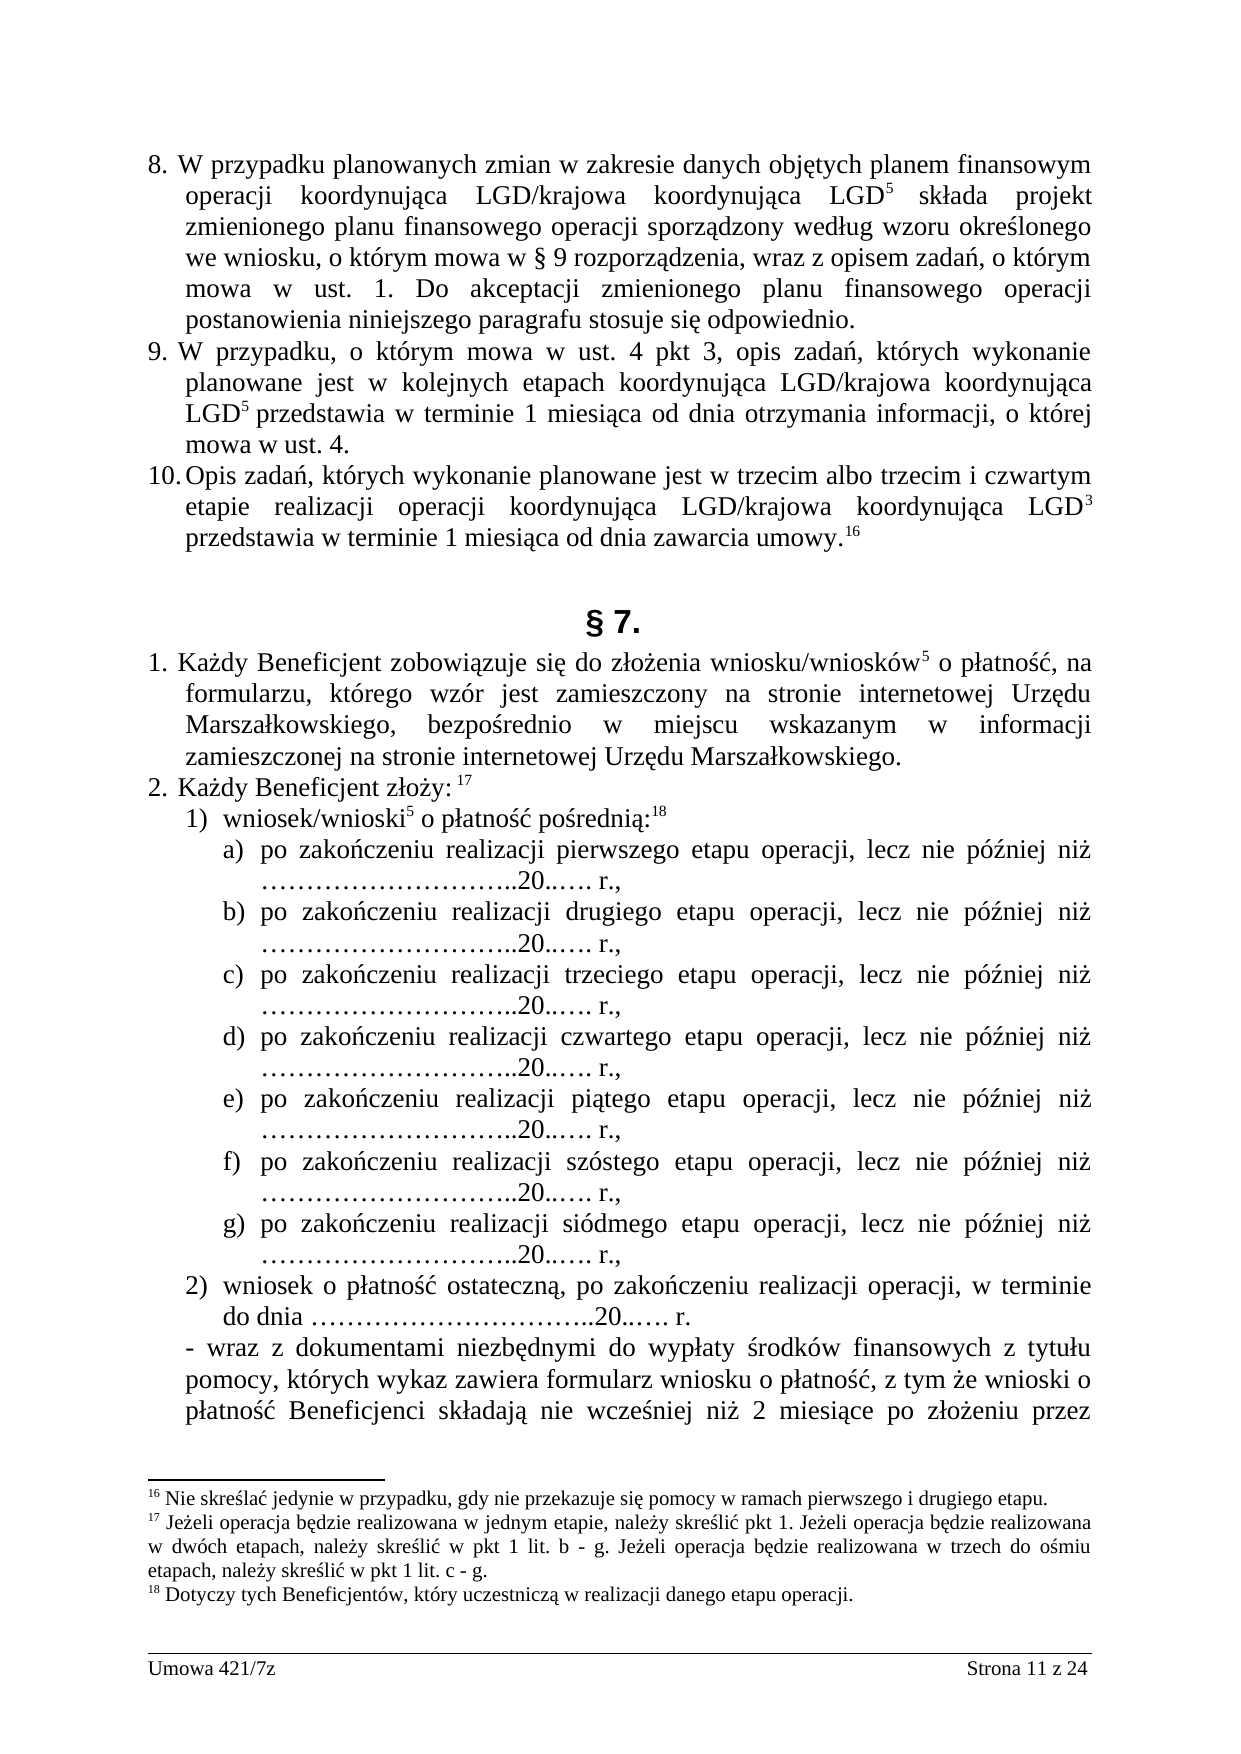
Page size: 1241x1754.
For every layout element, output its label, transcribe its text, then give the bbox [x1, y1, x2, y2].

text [185, 1332, 1092, 1425]
list wniosek o płatność ostateczną, po zakończeniu realizacji operacji, w terminie do dnia …………………………..20..…. r. [185, 1269, 1092, 1332]
list wniosek/wnioski5 o płatność pośrednią: [185, 802, 1092, 833]
list Każdy Beneficjent złoży: [148, 771, 1092, 802]
list Opis zadań, których wykonanie planowane jest w trzecim albo trzecim i czwartym etapie realizacji operacji koordynująca LGD/krajowa koordynująca LGD3 przedstawia w terminie 1 miesiąca od dnia zawarcia umowy. [148, 459, 1092, 553]
list po zakończeniu realizacji pierwszego etapu operacji, lecz nie później niż ………………………..20..…. r., [223, 833, 1092, 896]
list W przypadku planowanych zmian w zakresie danych objętych planem finansowym operacji koordynująca LGD/krajowa koordynująca LGD5 składa projekt zmienionego planu finansowego operacji sporządzony według wzoru określonego we wniosku, o którym mowa w § 9 rozporządzenia, wraz z opisem zadań, o którym mowa w ust. 1. Do akceptacji zmienionego planu finansowego operacji postanowienia niniejszego paragrafu stosuje się odpowiednio. [148, 148, 1092, 334]
list po zakończeniu realizacji szóstego etapu operacji, lecz nie później niż ………………………..20..…. r., [223, 1145, 1092, 1207]
list po zakończeniu realizacji czwartego etapu operacji, lecz nie później niż ………………………..20..…. r., [223, 1020, 1092, 1082]
list po zakończeniu realizacji drugiego etapu operacji, lecz nie później niż ………………………..20..…. r., [223, 896, 1092, 958]
list Każdy Beneficjent zobowiązuje się do złożenia wniosku/wniosków5 o płatność, na formularzu, którego wzór jest zamieszczony na stronie internetowej Urzędu Marszałkowskiego, bezpośrednio w miejscu wskazanym w informacji zamieszczonej na stronie internetowej Urzędu Marszałkowskiego. [148, 646, 1092, 771]
list po zakończeniu realizacji siódmego etapu operacji, lecz nie później niż ………………………..20..…. r., [223, 1207, 1092, 1269]
list po zakończeniu realizacji trzeciego etapu operacji, lecz nie później niż ………………………..20..…. r., [223, 958, 1092, 1020]
list W przypadku, o którym mowa w ust. 4 pkt 3, opis zadań, których wykonanie planowane jest w kolejnych etapach koordynująca LGD/krajowa koordynująca LGD5 przedstawia w terminie 1 miesiąca od dnia otrzymania informacji, o której mowa w ust. 4. [148, 334, 1092, 459]
list po zakończeniu realizacji piątego etapu operacji, lecz nie później niż ………………………..20..…. r., [223, 1082, 1092, 1145]
